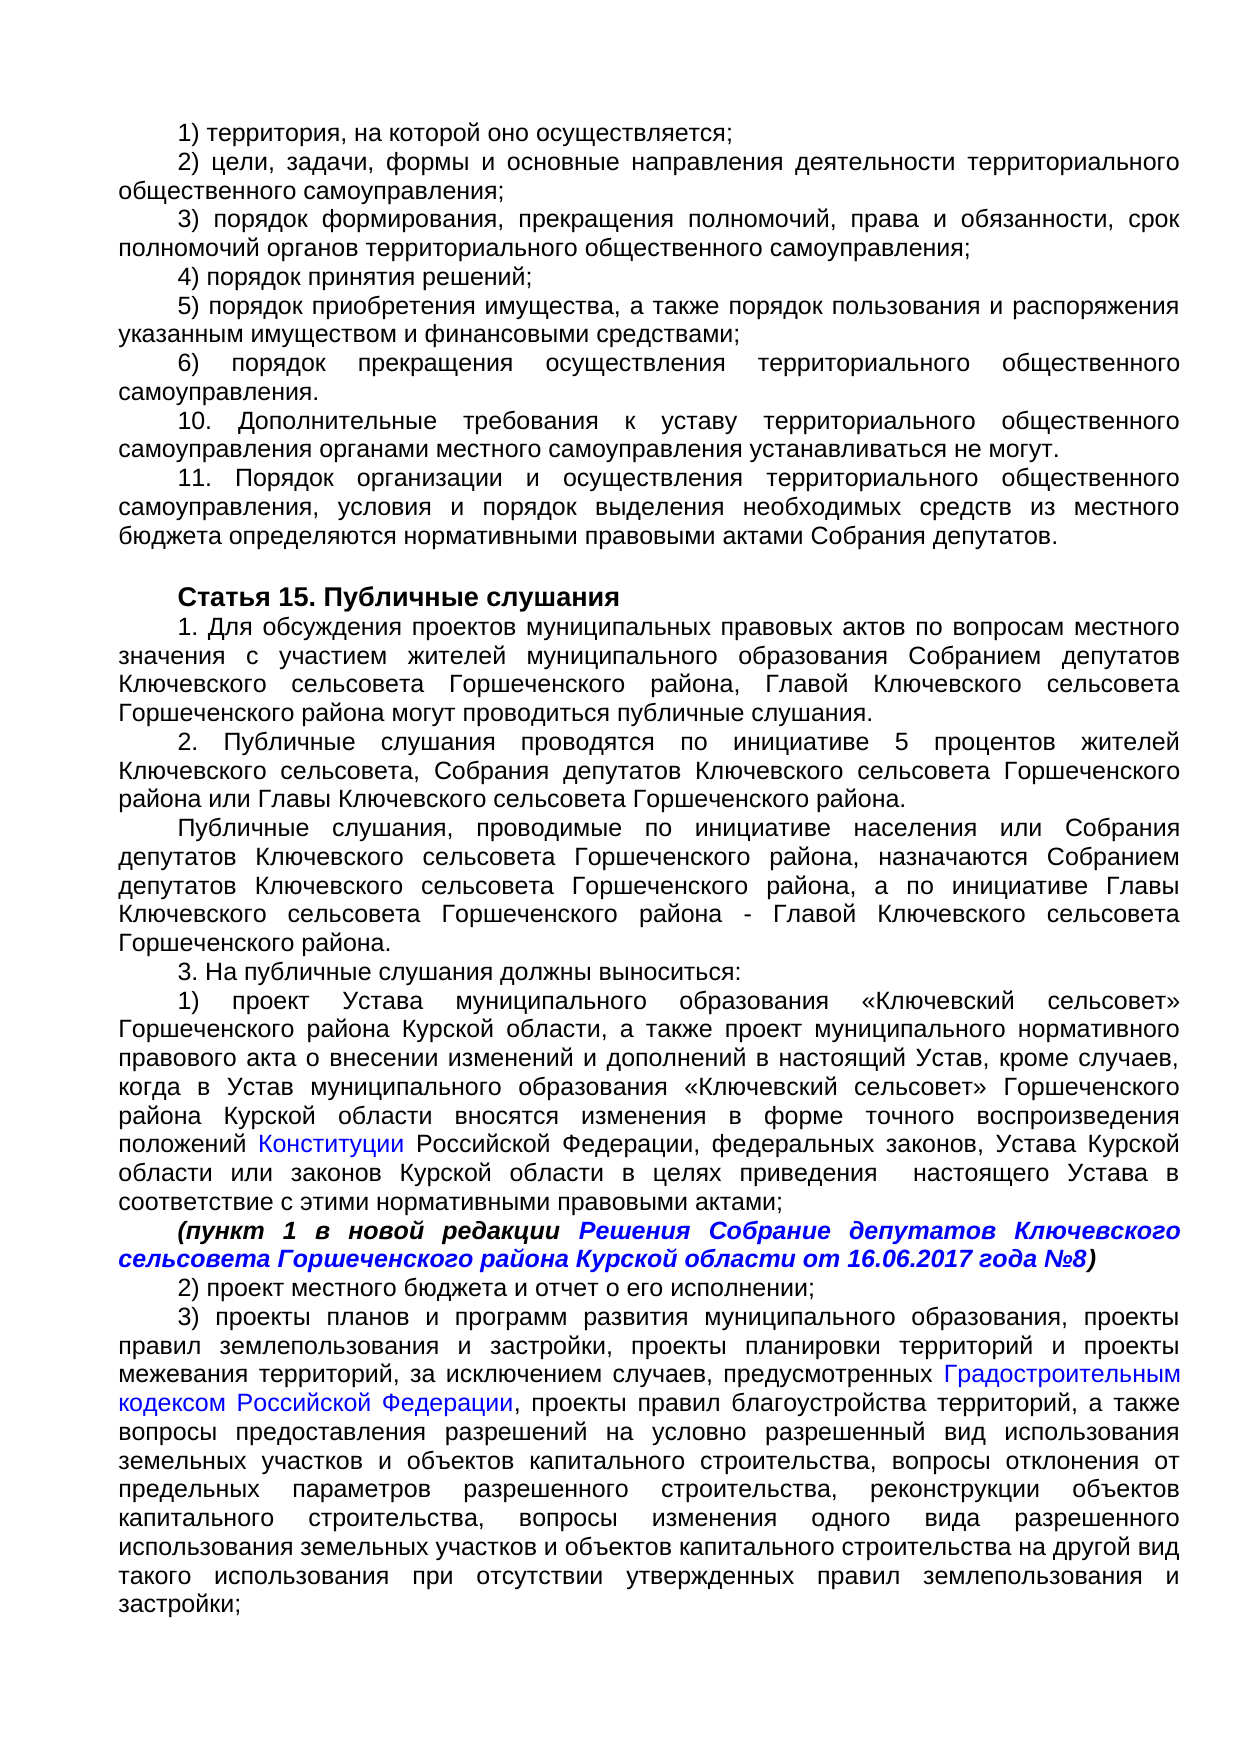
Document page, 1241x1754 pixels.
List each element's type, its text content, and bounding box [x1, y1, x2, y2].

text Публичные слушания, проводимые по инициативе населения или Собрания депутатов Ключевского сельсовета Горшеченского района, назначаются Собранием депутатов Ключевского сельсовета Горшеченского района, а по инициативе Главы Ключевского сельсовета Горшеченского района - Главой Ключевского сельсовета Горшеченского района. [118, 813, 1181, 957]
text 4) порядок принятия решений; [118, 262, 1181, 291]
text 6) порядок прекращения осуществления территориального общественного самоуправления. [118, 348, 1181, 406]
text 2) проект местного бюджета и отчет о его исполнении; [118, 1273, 1181, 1302]
text 10. Дополнительные требования к уставу территориального общественного самоуправления органами местного самоуправления устанавливаться не могут. [118, 406, 1181, 463]
text 1) проект Устава муниципального образования «Ключевский сельсовет» Горшеченского района Курской области, а также проект муниципального нормативного правового акта о внесении изменений и дополнений в настоящий Устав, кроме случаев, когда в Устав муниципального образования «Ключевский сельсовет» Горшеченского района Курской области вносятся изменения в форме точного воспроизведения положений Конституции Российской Федерации, федеральных законов, Устава Курской области или законов Курской области в целях приведения настоящего Устава в соответствие с этими нормативными правовыми актами; [118, 986, 1181, 1216]
text 11. Порядок организации и осуществления территориального общественного самоуправления, условия и порядок выделения необходимых средств из местного бюджета определяются нормативными правовыми актами Собрания депутатов. [118, 463, 1181, 549]
text 1) территория, на которой оно осуществляется; [118, 118, 1181, 147]
text 5) порядок приобретения имущества, а также порядок пользования и распоряжения указанным имуществом и финансовыми средствами; [118, 291, 1181, 348]
text (пункт 1 в новой редакции Решения Собрание депутатов Ключевского сельсовета Горшеченского района Курской области от 16.06.2017 года №8) [118, 1216, 1181, 1273]
text 3. На публичные слушания должны выноситься: [118, 957, 1181, 986]
text 3) проекты планов и программ развития муниципального образования, проекты правил землепользования и застройки, проекты планировки территорий и проекты межевания территорий, за исключением случаев, предусмотренных Градостроительным кодексом Российской Федерации, проекты правил благоустройства территорий, а также вопросы предоставления разрешений на условно разрешенный вид использования земельных участков и объектов капитального строительства, вопросы отклонения от предельных параметров разрешенного строительства, реконструкции объектов капитального строительства, вопросы изменения одного вида разрешенного использования земельных участков и объектов капитального строительства на другой вид такого использования при отсутствии утвержденных правил землепользования и застройки; [118, 1302, 1181, 1618]
text Статья 15. Публичные слушания [118, 581, 1181, 612]
text 3) порядок формирования, прекращения полномочий, права и обязанности, срок полномочий органов территориального общественного самоуправления; [118, 204, 1181, 262]
text 2) цели, задачи, формы и основные направления деятельности территориального общественного самоуправления; [118, 147, 1181, 204]
text 1. Для обсуждения проектов муниципальных правовых актов по вопросам местного значения с участием жителей муниципального образования Собранием депутатов Ключевского сельсовета Горшеченского района, Главой Ключевского сельсовета Горшеченского района могут проводиться публичные слушания. [118, 612, 1181, 727]
text 2. Публичные слушания проводятся по инициативе 5 процентов жителей Ключевского сельсовета, Собрания депутатов Ключевского сельсовета Горшеченского района или Главы Ключевского сельсовета Горшеченского района. [118, 727, 1181, 813]
